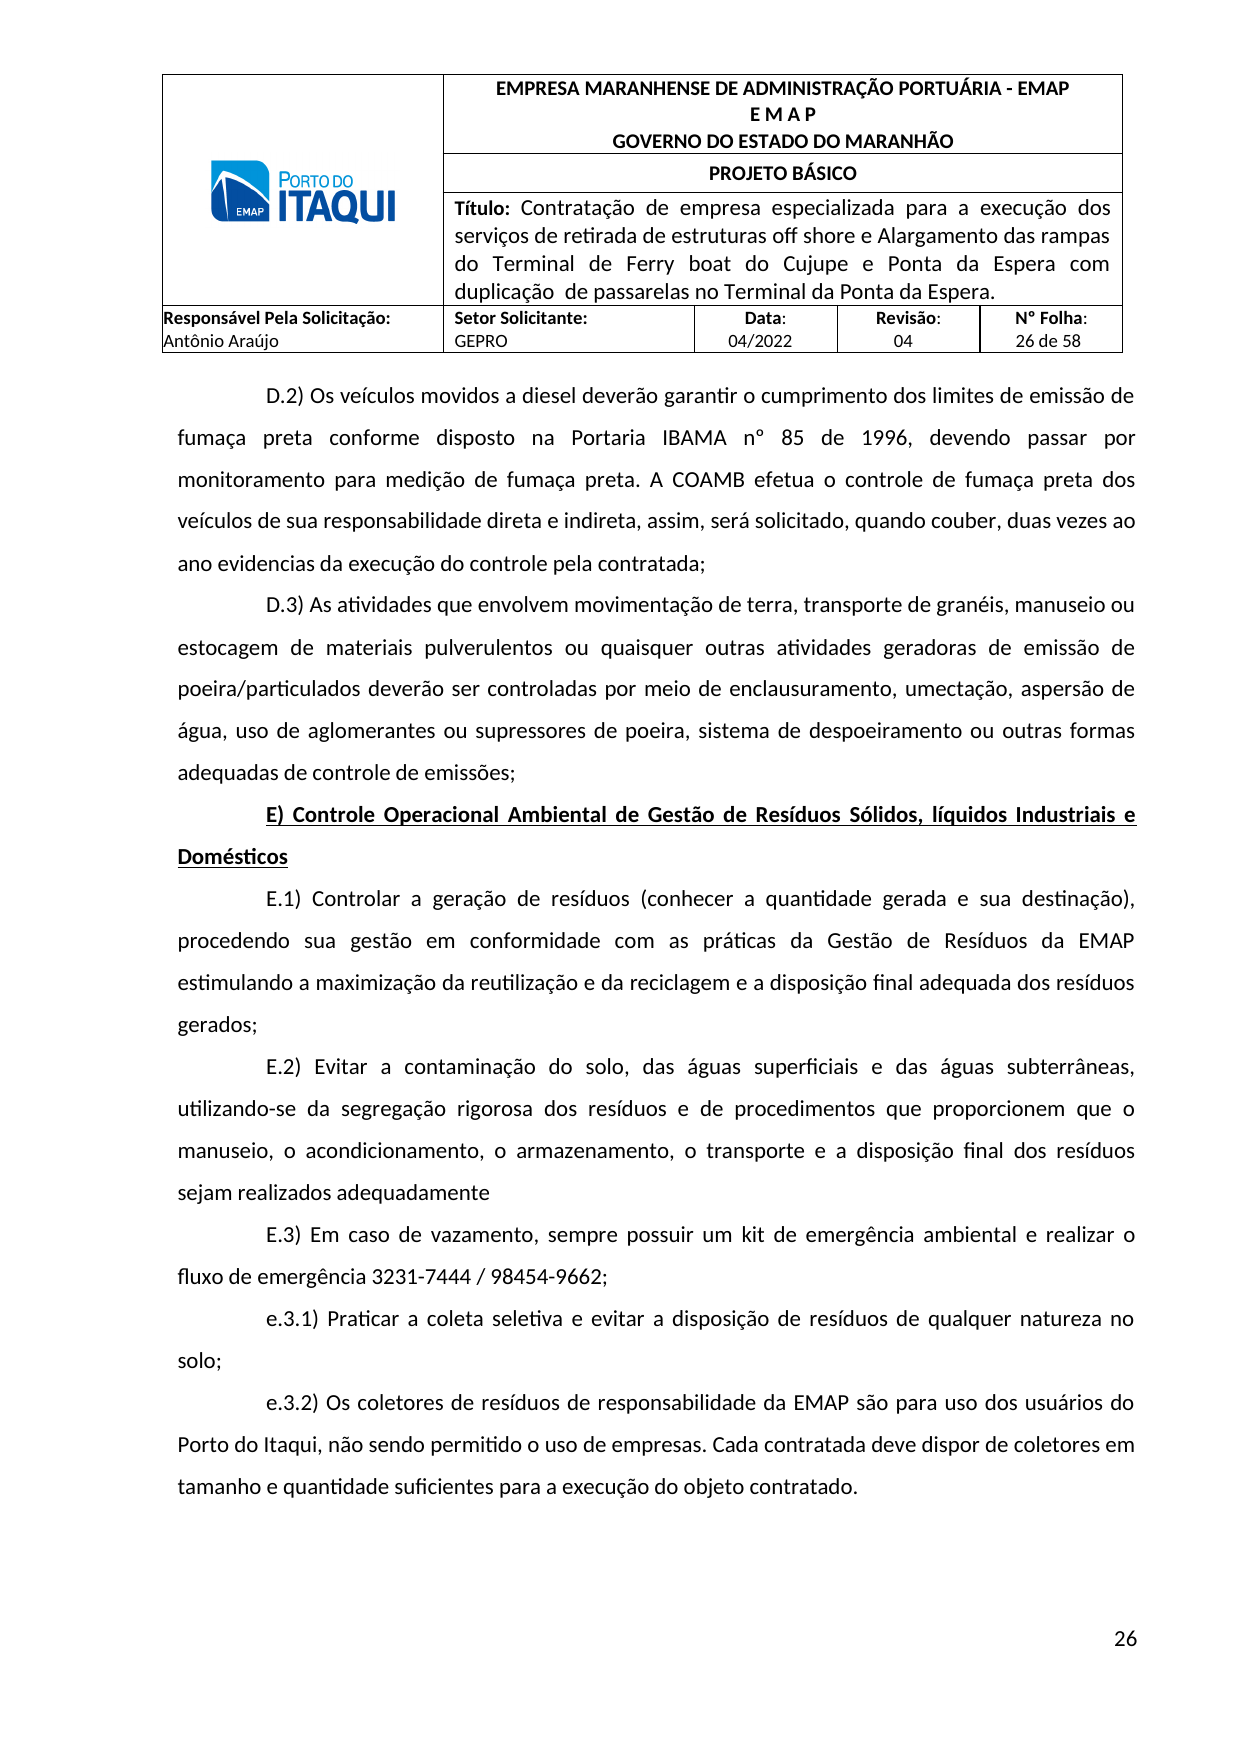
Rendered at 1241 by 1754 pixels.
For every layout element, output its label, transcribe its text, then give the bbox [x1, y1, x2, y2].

text E.1) Controlar a geração de resíduos (conhecer a quantidade gerada e sua destinação), procedendo sua gestão em conformidade com as práticas da Gestão de Resíduos da EMAP estimulando a maximização da reutilização e da reciclagem e a disposição final adequada dos resíduos gerados; [177, 884, 1137, 1038]
text E) Controle Operacional Ambiental de Gestão de Resíduos Sólidos, líquidos Industriais e Domésticos [177, 801, 1137, 871]
picture [205, 152, 401, 228]
text D.3) As atividades que envolvem movimentação de terra, transporte de granéis, manuseio ou estocagem de materiais pulverulentos ou quaisquer outras atividades geradoras de emissão de poeira/particulados deverão ser controladas por meio de enclausuramento, umectação, aspersão de água, uso de aglomerantes ou supressores de poeira, sistema de despoeiramento ou outras formas adequadas de controle de emissões; [177, 591, 1137, 787]
text E.3) Em caso de vazamento, sempre possuir um kit de emergência ambiental e realizar o fluxo de emergência 3231-7444 / 98454-9662; [177, 1220, 1137, 1290]
text e.3.1) Praticar a coleta seletiva e evitar a disposição de resíduos de qualquer natureza no solo; [177, 1304, 1137, 1374]
text D.2) Os veículos movidos a diesel deverão garantir o cumprimento dos limites de emissão de fumaça preta conforme disposto na Portaria IBAMA nº 85 de 1996, devendo passar por monitoramento para medição de fumaça preta. A COAMB efetua o controle de fumaça preta dos veículos de sua responsabilidade direta e indireta, assim, será solicitado, quando couber, duas vezes ao ano evidencias da execução do controle pela contratada; [177, 381, 1137, 577]
text e.3.2) Os coletores de resíduos de responsabilidade da EMAP são para uso dos usuários do Porto do Itaqui, não sendo permitido o uso de empresas. Cada contratada deve dispor de coletores em tamanho e quantidade suficientes para a execução do objeto contratado. [177, 1388, 1137, 1500]
text E.2) Evitar a contaminação do solo, das águas superficiais e das águas subterrâneas, utilizando-se da segregação rigorosa dos resíduos e de procedimentos que proporcionem que o manuseio, o acondicionamento, o armazenamento, o transporte e a disposição final dos resíduos sejam realizados adequadamente [177, 1052, 1137, 1206]
